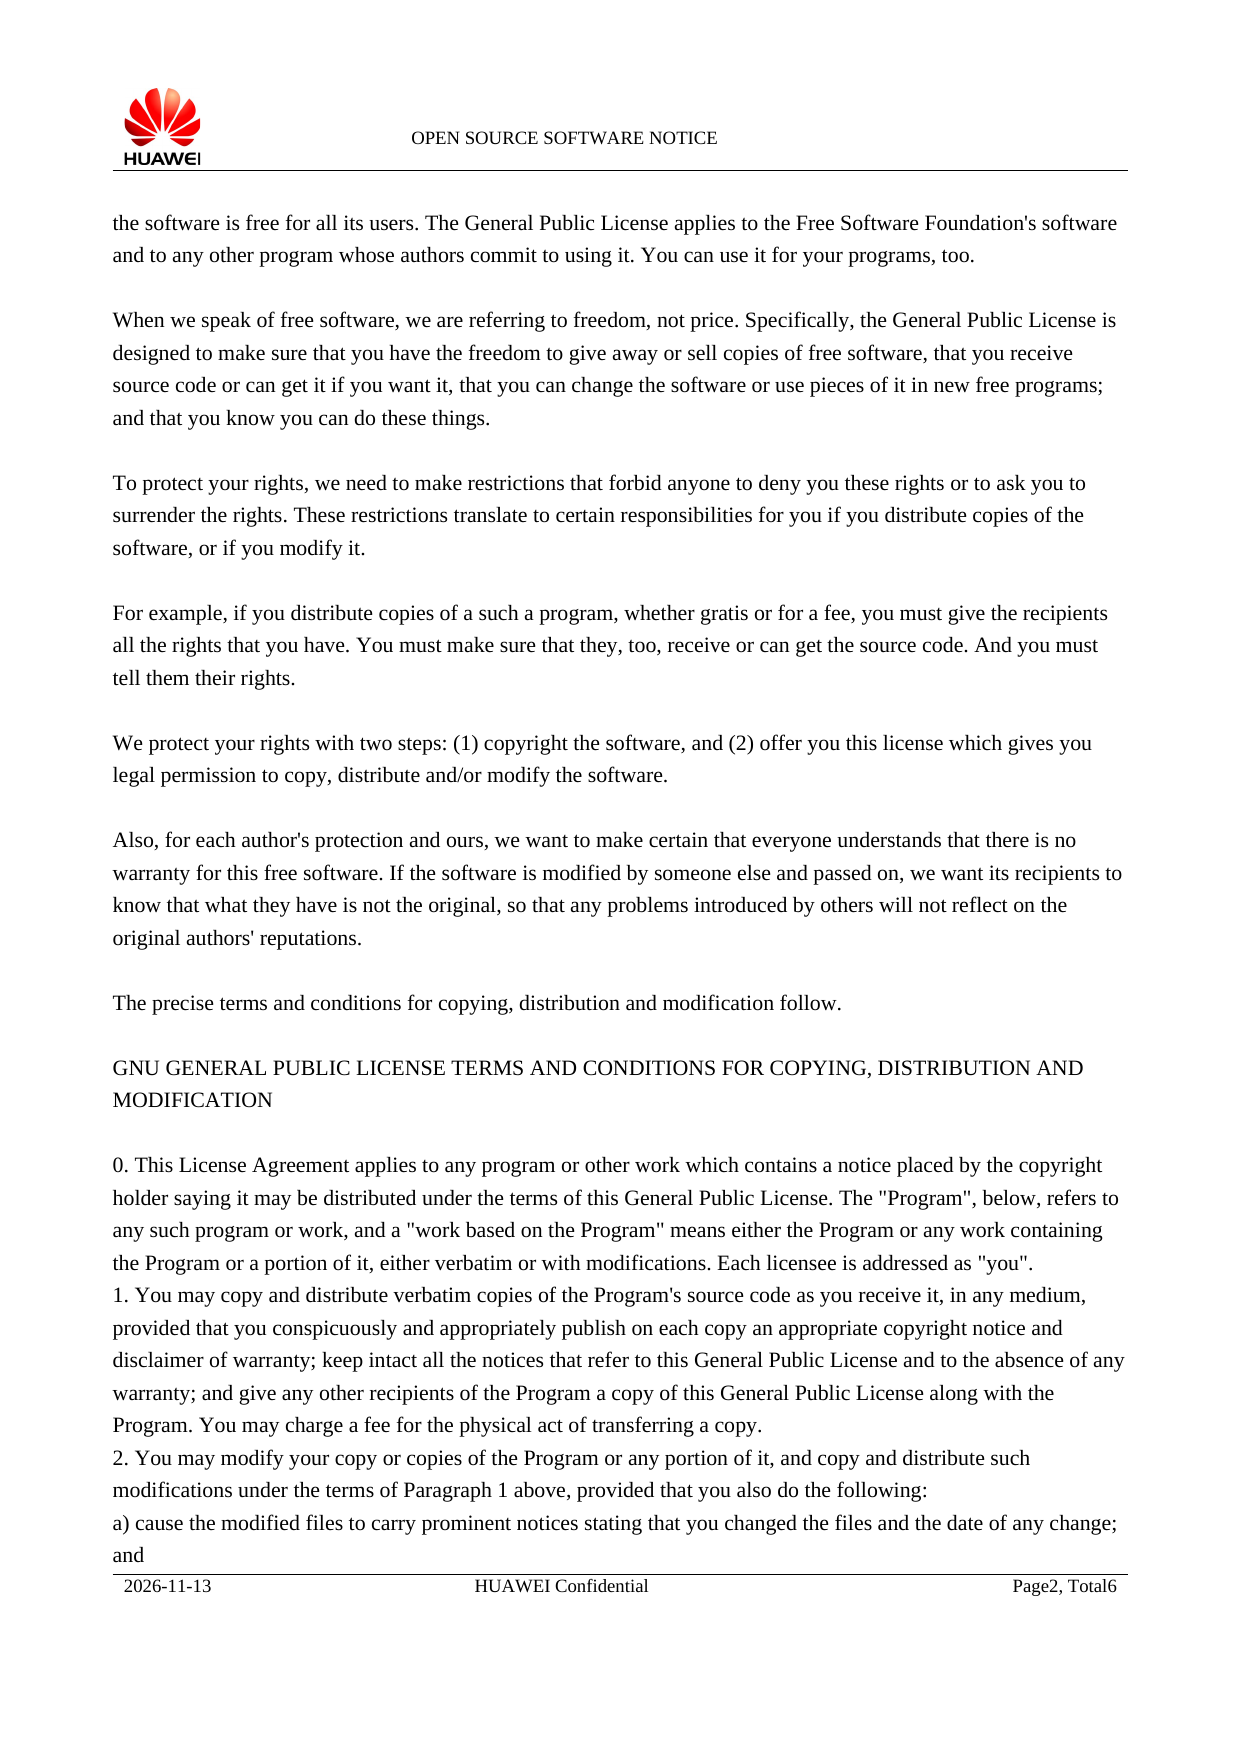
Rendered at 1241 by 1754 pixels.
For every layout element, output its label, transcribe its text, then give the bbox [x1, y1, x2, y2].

picture [124, 88, 201, 165]
